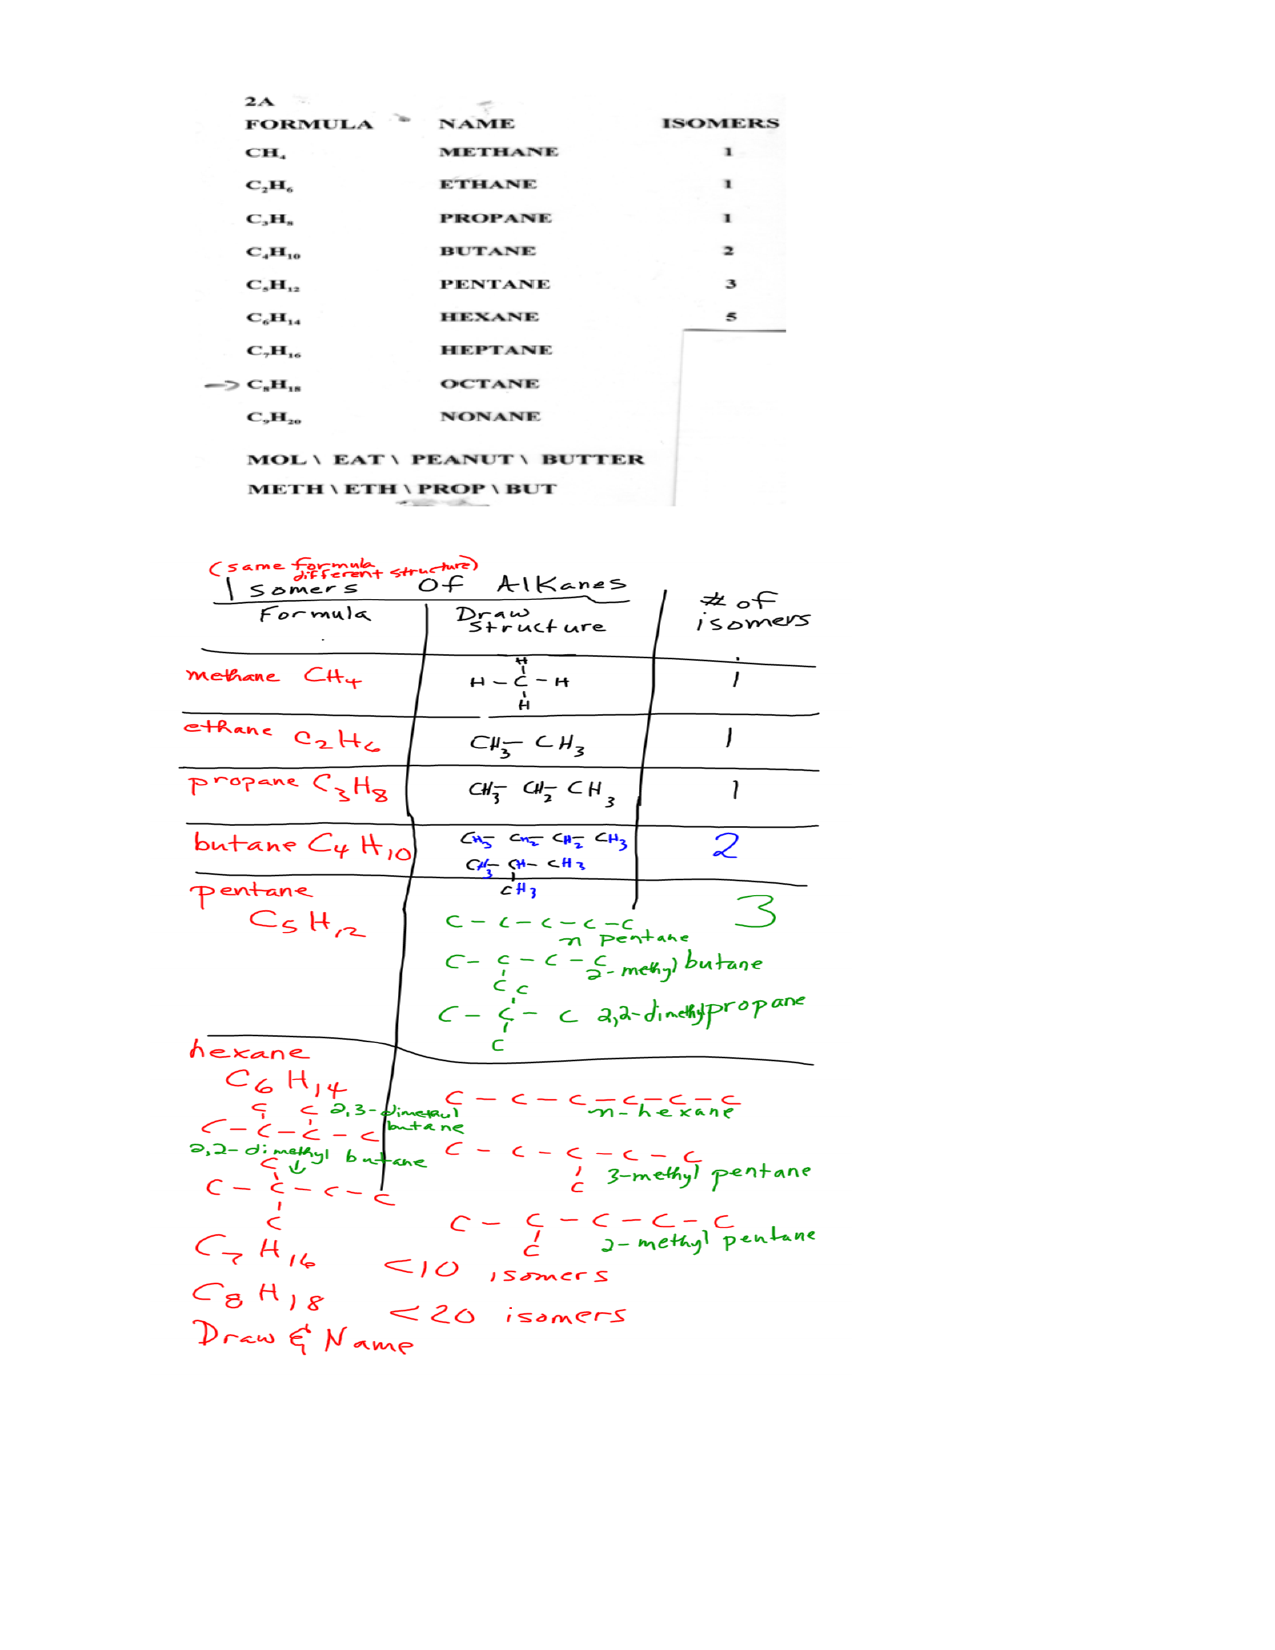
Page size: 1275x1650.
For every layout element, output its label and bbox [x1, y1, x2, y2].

picture [150, 37, 841, 523]
picture [150, 526, 852, 1375]
